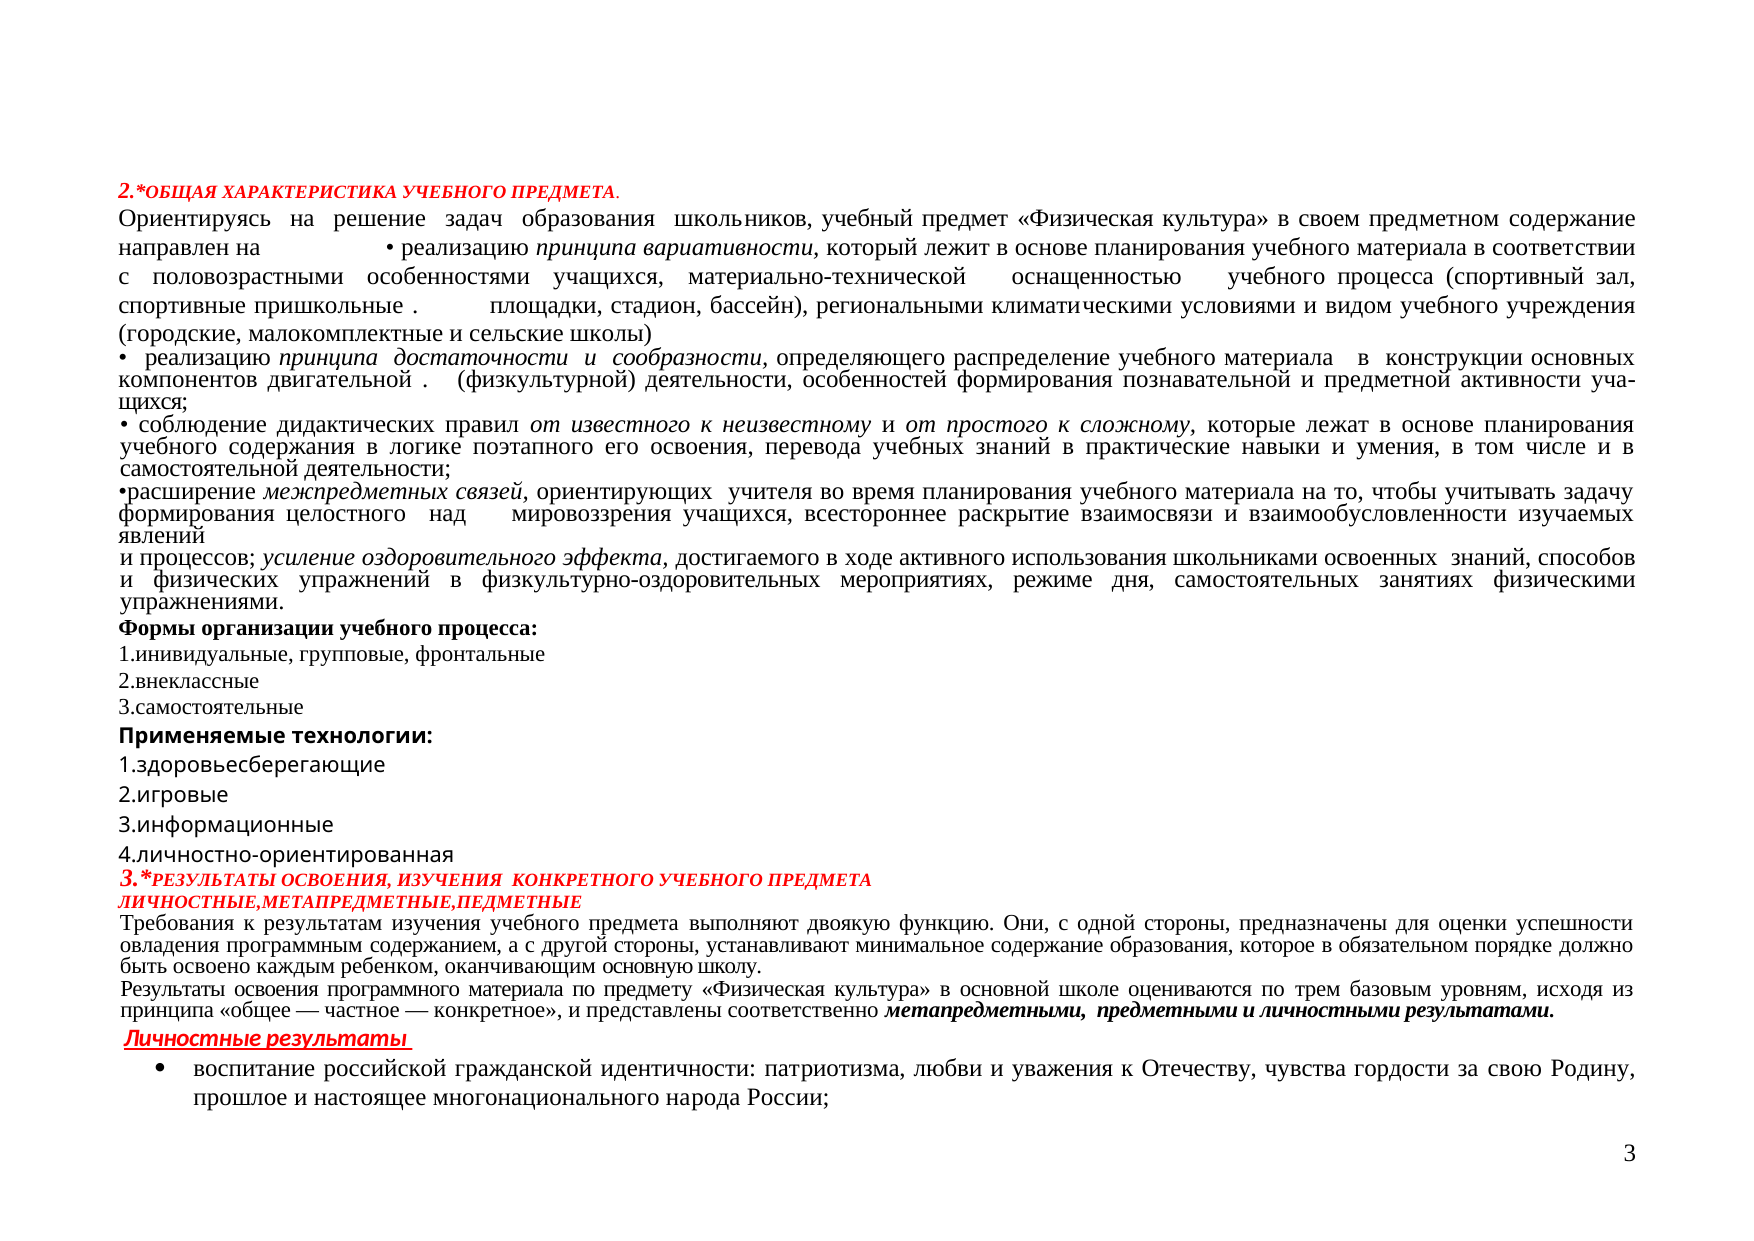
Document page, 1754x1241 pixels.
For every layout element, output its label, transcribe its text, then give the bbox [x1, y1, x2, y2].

text 2.внеклассные [118, 667, 1636, 693]
text 3.*РЕЗУЛЬТАТЫ ОСВОЕНИЯ, ИЗУЧЕНИЯ КОНКРЕТНОГО УЧЕБНОГО ПРЕДМЕТА [120, 868, 1634, 891]
text Результаты освоения программного материала по предмету «Физическая культура» в основной школе оцениваются по трем базовым уровням, исходя из принципа «общее — частное — конкретное», и представлены соответственно метапредметными, предметными и личностными результатами. [120, 978, 1634, 1022]
text ЛИЧНОСТНЫЕ,МЕТАПРЕДМЕТНЫЕ,ПЕДМЕТНЫЕ [118, 891, 1634, 912]
text 2.*ОБЩАЯ ХАРАКТЕРИСТИКА УЧЕБНОГО ПРЕДМЕТА. [118, 177, 1636, 203]
text и процессов; усиление оздоровительного эффекта, достигаемого в ходе активного использования школьниками освоенных знаний, способов и физических упражнений в физкультурно-оздоровительных мероприятиях, режиме дня, самостоятельных занятиях физическими упражнениями. [119, 548, 1636, 614]
text 4.личностно-ориентированная [118, 839, 1618, 868]
text 3.информационные [118, 809, 1618, 839]
text • соблюдение дидактических правил от известного к неизвестному и от простого к сложному, которые лежат в основе планирования учебного содержания в логике поэтапного его освоения, перевода учебных знаний в практические навыки и умения, в том числе и в самостоятельной деятельности; [119, 415, 1635, 481]
list Личностные результаты [118, 1022, 1636, 1053]
list воспитание российской гражданской идентичности: патриотизма, любви и уважения к Отечеству, чувства гордости за свою Родину, прошлое и настоящее многонационального народа России; [156, 1053, 1636, 1110]
text Формы организации учебного процесса: [118, 614, 1636, 641]
text 2.игровые [118, 779, 1618, 809]
text 3.самостоятельные [118, 693, 1636, 719]
text •расширение межпредметных связей, ориентирующих учителя во время планирования учебного материала на то, чтобы учитывать задачу формирования целостного над мировоззрения учащихся, всестороннее раскрытие взаимосвязи и взаимообусловленности изучаемых явлений [118, 482, 1635, 548]
text Требования к результатам изучения учебного предмета выполняют двоякую функцию. Они, с одной стороны, предназначены для оценки успешности овладения программным содержанием, а с другой стороны, устанавливают минимальное содержание образования, которое в обязательном порядке должно быть освоено каждым ребенком, оканчивающим основную школу. [119, 912, 1633, 978]
text Применяемые технологии: [118, 719, 1618, 749]
text Ориентируясь на решение задач образования школьников, учебный предмет «Физическая культура» в своем предметном содержание направлен на • реализацию принципа вариативности, который лежит в основе планирования учебного материала в соответствии с половозрастными особенностями учащихся, материально-технической оснащенностью учебного процесса (спортивный зал, спортивные пришкольные . площадки, стадион, бассейн), региональными климатическими условиями и видом учебного учреждения (городские, малокомплектные и сельские школы) [118, 203, 1636, 347]
text 1.инивидуальные, групповые, фронтальные [118, 641, 1636, 667]
text • реализацию принципа достаточности и сообразности, определяющего распределение учебного материала в конструкции основных компонентов двигательной . (физкультурной) деятельности, особенностей формирования познавательной и предметной активности учащихся; [118, 348, 1636, 414]
text 1.здоровьесберегающие [118, 749, 1618, 779]
